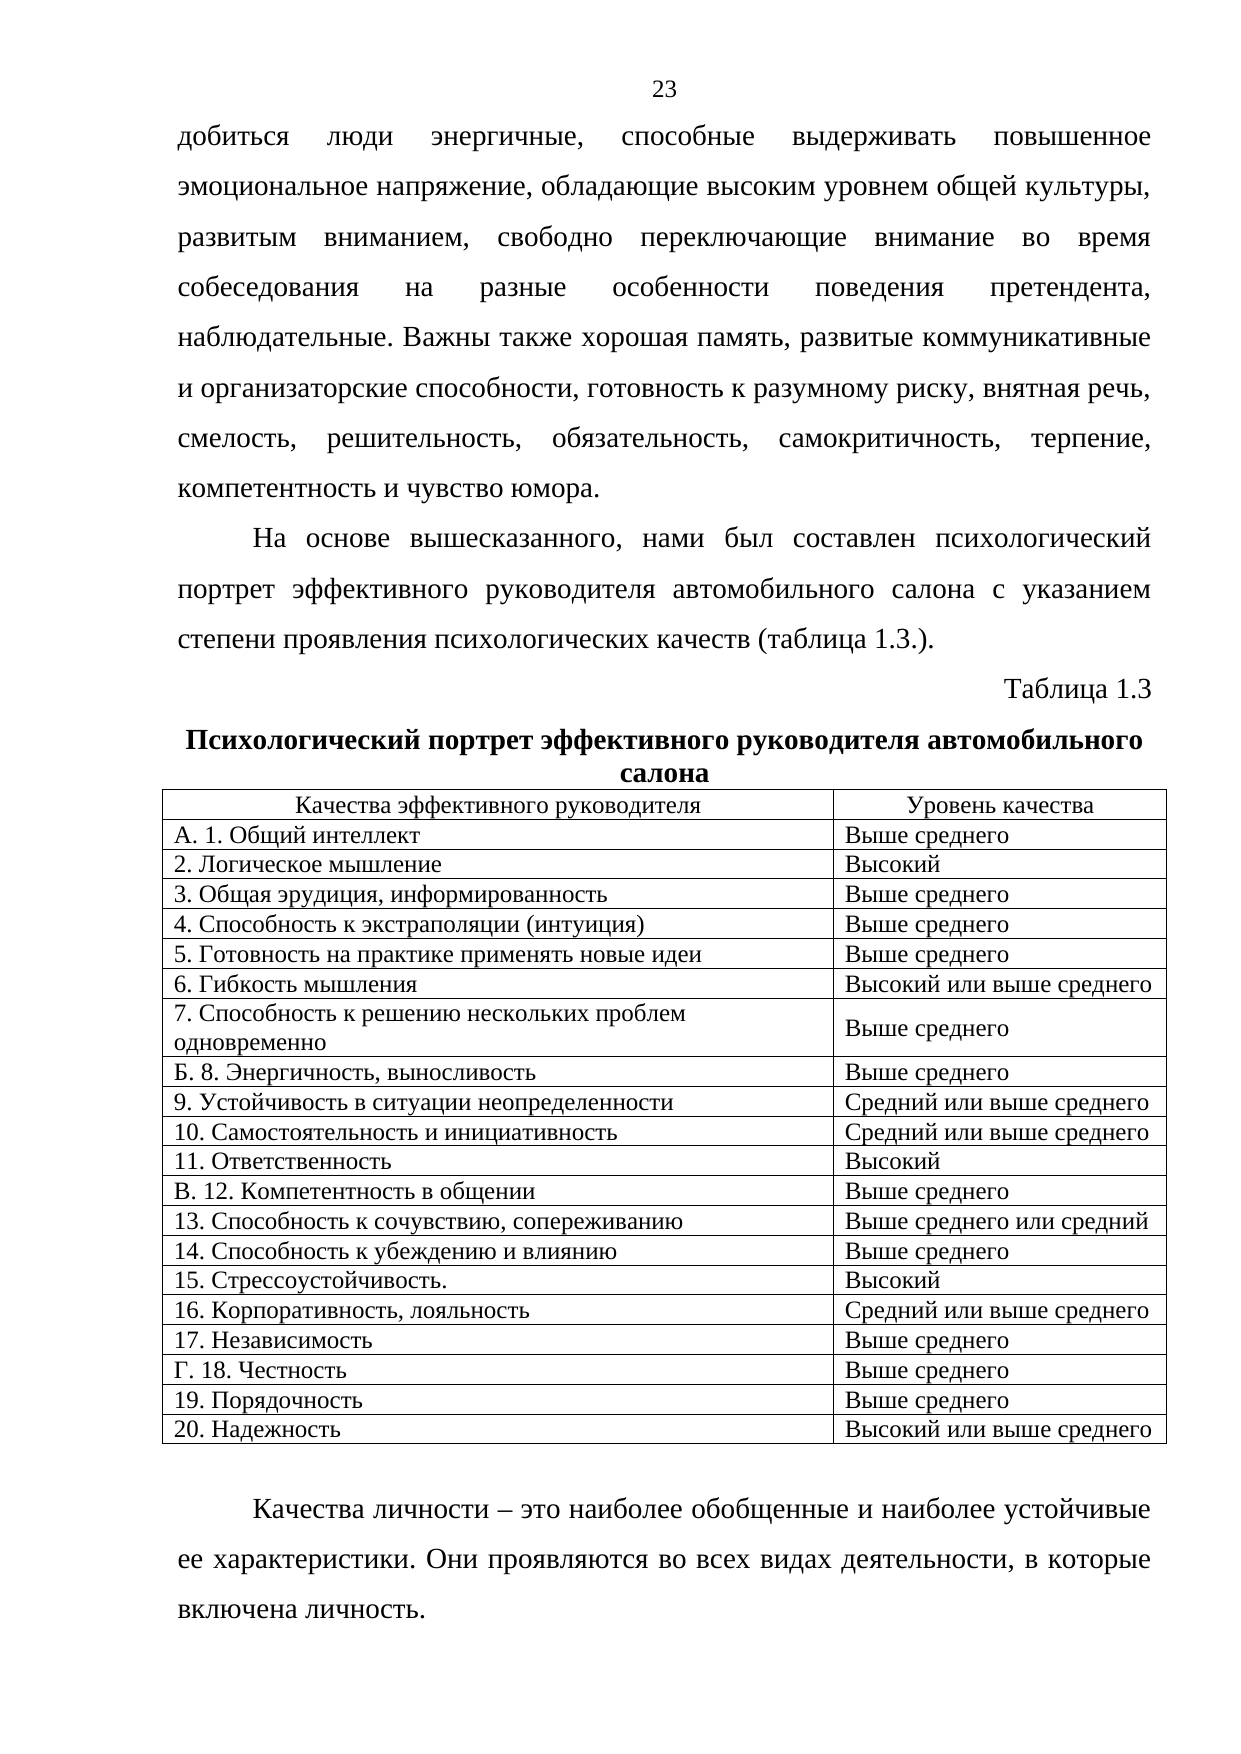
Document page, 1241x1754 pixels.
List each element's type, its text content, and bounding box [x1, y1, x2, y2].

table_cell Средний или выше среднего [834, 1087, 1166, 1116]
table_cell Высокий или выше среднего [834, 1415, 1166, 1443]
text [177, 118, 1152, 504]
table_cell Г. 18. Честность [163, 1355, 833, 1384]
table_cell 10. Самостоятельность и инициативность [163, 1117, 833, 1145]
table_cell 15. Стрессоустойчивость. [163, 1266, 833, 1294]
text Психологический портрет эффективного руководителя автомобильного салона [177, 722, 1152, 789]
table_cell 13. Способность к сочувствию, сопереживанию [163, 1206, 833, 1235]
table_cell Выше среднего [834, 909, 1166, 938]
table_cell 9. Устойчивость в ситуации неопределенности [163, 1087, 833, 1116]
table_cell Выше среднего [834, 820, 1166, 848]
table_cell 17. Независимость [163, 1325, 833, 1354]
table_cell Выше среднего [834, 1057, 1166, 1086]
table_cell Выше среднего [834, 1385, 1166, 1413]
table_cell Высокий [834, 1266, 1166, 1294]
table_cell 4. Способность к экстраполяции (интуиция) [163, 909, 833, 938]
table_cell Средний или выше среднего [834, 1295, 1166, 1324]
table_cell А. 1. Общий интеллект [163, 820, 833, 848]
table_cell 7. Способность к решению нескольких проблем одновременно [163, 999, 833, 1056]
table_cell 20. Надежность [163, 1415, 833, 1443]
table_cell Выше среднего [834, 1176, 1166, 1205]
table_cell 3. Общая эрудиция, информированность [163, 879, 833, 908]
text На основе вышесказанного, нами был составлен психологический портрет эффективного руководителя автомобильного салона с указанием степени проявления психологических качеств (таблица 1.3.). [177, 521, 1152, 655]
table_cell 19. Порядочность [163, 1385, 833, 1413]
table_cell 11. Ответственность [163, 1146, 833, 1175]
table_cell 14. Способность к убеждению и влиянию [163, 1236, 833, 1264]
table_cell Выше среднего [834, 1325, 1166, 1354]
table_cell 5. Готовность на практике применять новые идеи [163, 939, 833, 968]
table_cell Высокий [834, 850, 1166, 878]
table_cell Средний или выше среднего [834, 1117, 1166, 1145]
table_cell Выше среднего [834, 939, 1166, 968]
table_cell Выше среднего [834, 879, 1166, 908]
table_cell Выше среднего [834, 1236, 1166, 1264]
text Качества личности – это наиболее обобщенные и наиболее устойчивые ее характеристики. Они проявляются во всех видах деятельности, в которые включена личность. [177, 1491, 1152, 1625]
table_cell Выше среднего [834, 1355, 1166, 1384]
table_header Уровень качества [834, 790, 1166, 819]
table_cell 2. Логическое мышление [163, 850, 833, 878]
table_cell 6. Гибкость мышления [163, 969, 833, 997]
table_cell Выше среднего [834, 999, 1166, 1056]
table_cell 16. Корпоративность, лояльность [163, 1295, 833, 1324]
table_cell Высокий [834, 1146, 1166, 1175]
table_cell В. 12. Компетентность в общении [163, 1176, 833, 1205]
table_cell Б. 8. Энергичность, выносливость [163, 1057, 833, 1086]
table_cell Высокий или выше среднего [834, 969, 1166, 997]
table_header Качества эффективного руководителя [163, 790, 833, 819]
table_cell Выше среднего или средний [834, 1206, 1166, 1235]
text Таблица 1.3 [177, 672, 1152, 705]
